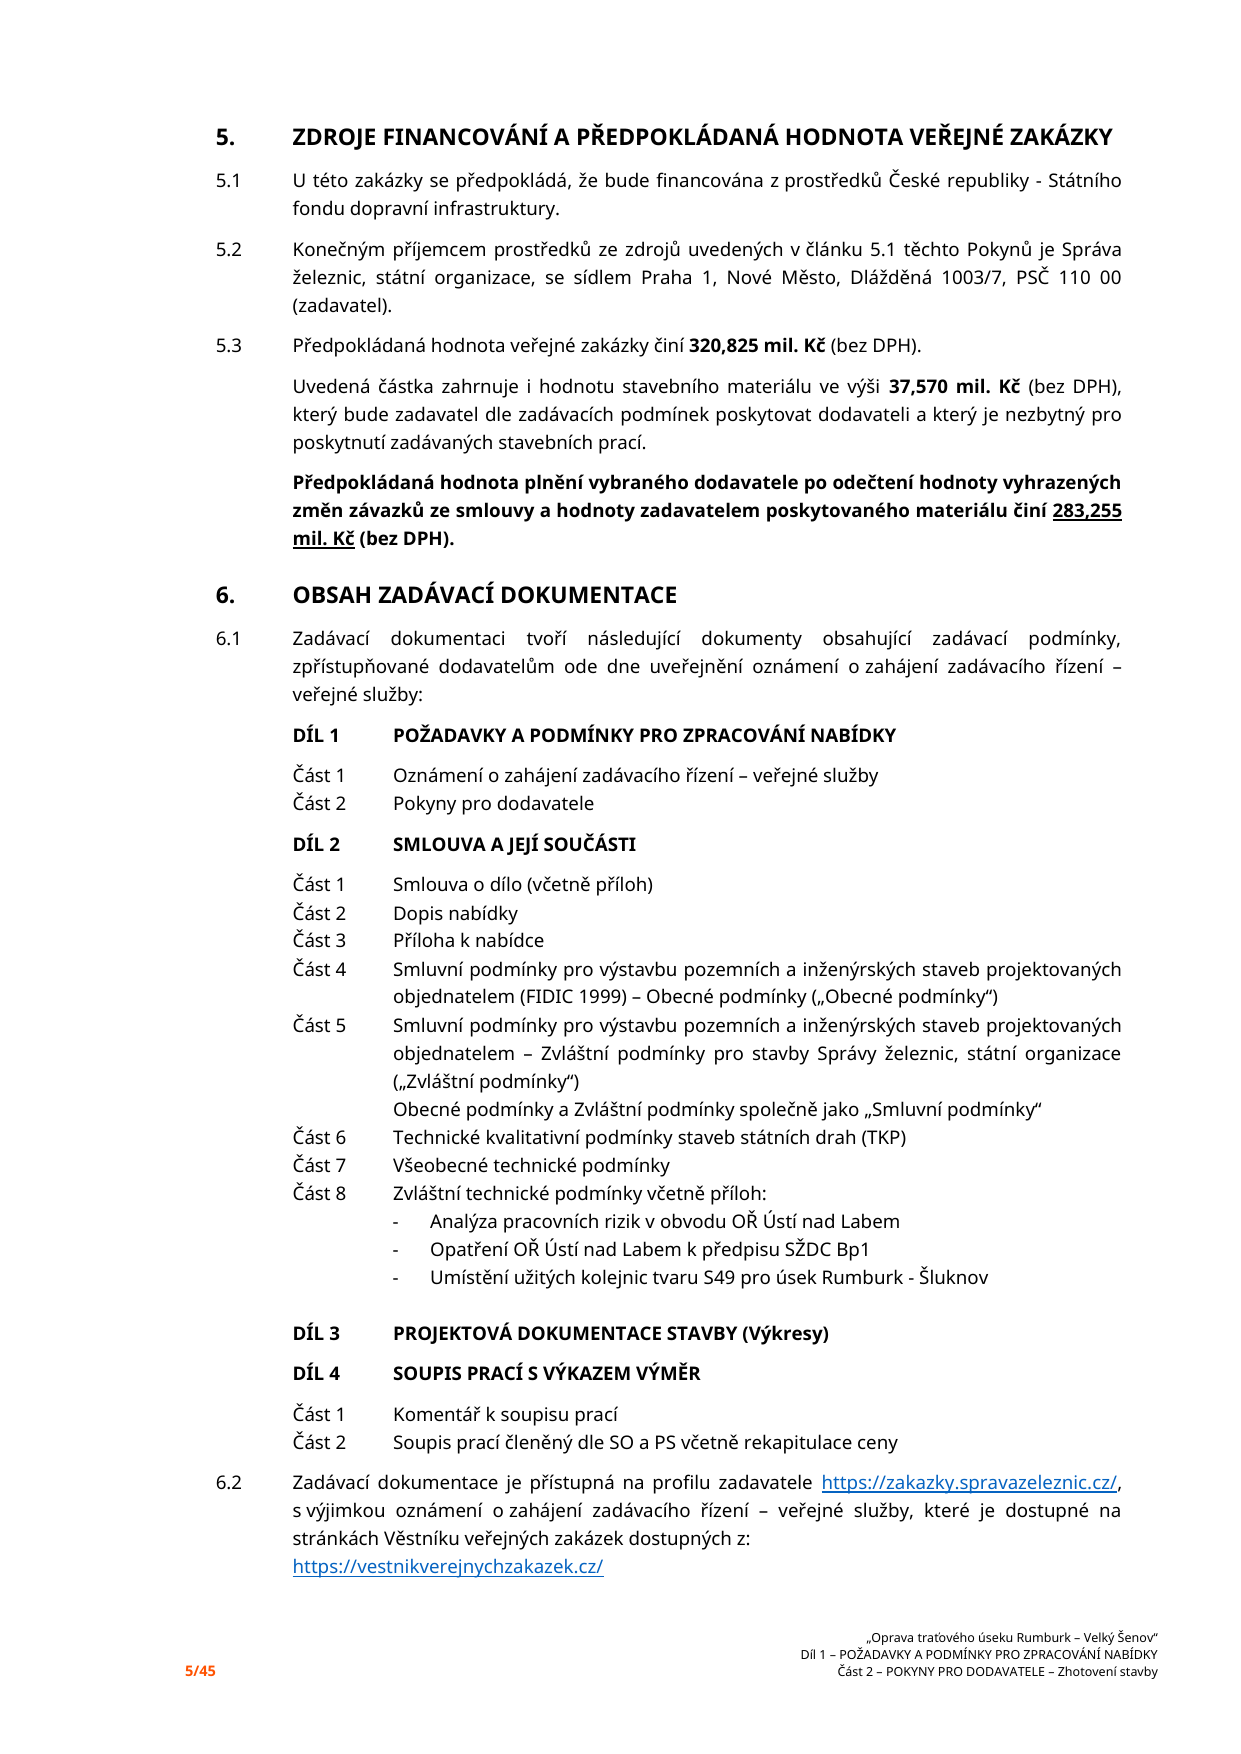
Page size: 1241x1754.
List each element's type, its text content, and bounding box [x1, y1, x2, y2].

text Část 7 Všeobecné technické podmínky [292, 1152, 1122, 1177]
list Umístění užitých kolejnic tvaru S49 pro úsek Rumburk - Šluknov [392, 1264, 1122, 1289]
text Část 3 Příloha k nabídce [292, 928, 1122, 953]
text DÍL 2 SMLOUVA A JEJÍ SOUČÁSTI [292, 831, 1122, 857]
text DÍL 3 PROJEKTOVÁ DOKUMENTACE STAVBY (Výkresy) [292, 1320, 1122, 1346]
text Část 8 Zvláštní technické podmínky včetně příloh: [292, 1180, 1122, 1206]
text Část 2 Soupis prací členěný dle SO a PS včetně rekapitulace ceny [292, 1429, 1122, 1455]
text Část 5 Smluvní podmínky pro výstavbu pozemních a inženýrských staveb projektovaných objednatelem – Zvláštní podmínky pro stavby Správy železnic, státní organizace („Zvláštní podmínky“) [292, 1012, 1122, 1093]
text DÍL 4 SOUPIS PRACÍ S VÝKAZEM VÝMĚR [292, 1361, 1122, 1386]
list Opatření OŘ Ústí nad Labem k předpisu SŽDC Bp1 [392, 1236, 1122, 1262]
text Část 1 Oznámení o zahájení zadávacího řízení – veřejné služby [292, 763, 1122, 788]
text Část 2 Dopis nabídky [292, 900, 1122, 925]
text Část 1 Smlouva o dílo (včetně příloh) [292, 872, 1122, 897]
text Část 2 Pokyny pro dodavatele [292, 791, 1122, 816]
text DÍL 1 POŽADAVKY A PODMÍNKY PRO ZPRACOVÁNÍ NABÍDKY [292, 722, 1122, 748]
text Konečným příjemcem prostředků ze zdrojů uvedených v článku 5.1 těchto Pokynů je Správa železnic, státní organizace, se sídlem Praha 1, Nové Město, Dlážděná 1003/7, PSČ 110 00 (zadavatel). [216, 236, 1122, 318]
text Uvedená částka zahrnuje i hodnotu stavebního materiálu ve výši 37,570 mil. Kč (bez DPH), který bude zadavatel dle zadávacích podmínek poskytovat dodavateli a který je nezbytný pro poskytnutí zadávaných stavebních prací. [292, 373, 1122, 455]
text U této zakázky se předpokládá, že bude financována z prostředků České republiky - Státního fondu dopravní infrastruktury. [216, 167, 1122, 221]
text Obecné podmínky a Zvláštní podmínky společně jako „Smluvní podmínky“ [292, 1096, 1122, 1121]
text Zadávací dokumentaci tvoří následující dokumenty obsahující zadávací podmínky, zpřístupňované dodavatelům ode dne uveřejnění oznámení o zahájení zadávacího řízení – veřejné služby: [216, 626, 1122, 707]
text Předpokládaná hodnota veřejné zakázky činí 320,825 mil. Kč (bez DPH). [216, 333, 1122, 358]
text ZDROJE FINANCOVÁNÍ a PŘEDPOKLÁDANÁ HODNOTA VEŘEJNÉ ZAKÁZKY [216, 121, 1122, 152]
text https://vestnikverejnychzakazek.cz/ [292, 1554, 1122, 1579]
text Předpokládaná hodnota plnění vybraného dodavatele po odečtení hodnoty vyhrazených změn závazků ze smlouvy a hodnoty zadavatelem poskytovaného materiálu činí 283,255 mil. Kč (bez DPH). [292, 470, 1122, 551]
list Analýza pracovních rizik v obvodu OŘ Ústí nad Labem [392, 1208, 1122, 1233]
text OBSAH ZADÁVACÍ DOKUMENTACE [216, 579, 1122, 610]
text Zadávací dokumentace je přístupná na profilu zadavatele https://zakazky.spravazeleznic.cz/, s výjimkou oznámení o zahájení zadávacího řízení – veřejné služby, které je dostupné na stránkách Věstníku veřejných zakázek dostupných z: [216, 1470, 1122, 1551]
text Část 1 Komentář k soupisu prací [292, 1401, 1122, 1427]
text Část 4 Smluvní podmínky pro výstavbu pozemních a inženýrských staveb projektovaných objednatelem (FIDIC 1999) – Obecné podmínky („Obecné podmínky“) [292, 956, 1122, 1009]
text Část 6 Technické kvalitativní podmínky staveb státních drah (TKP) [292, 1124, 1122, 1149]
